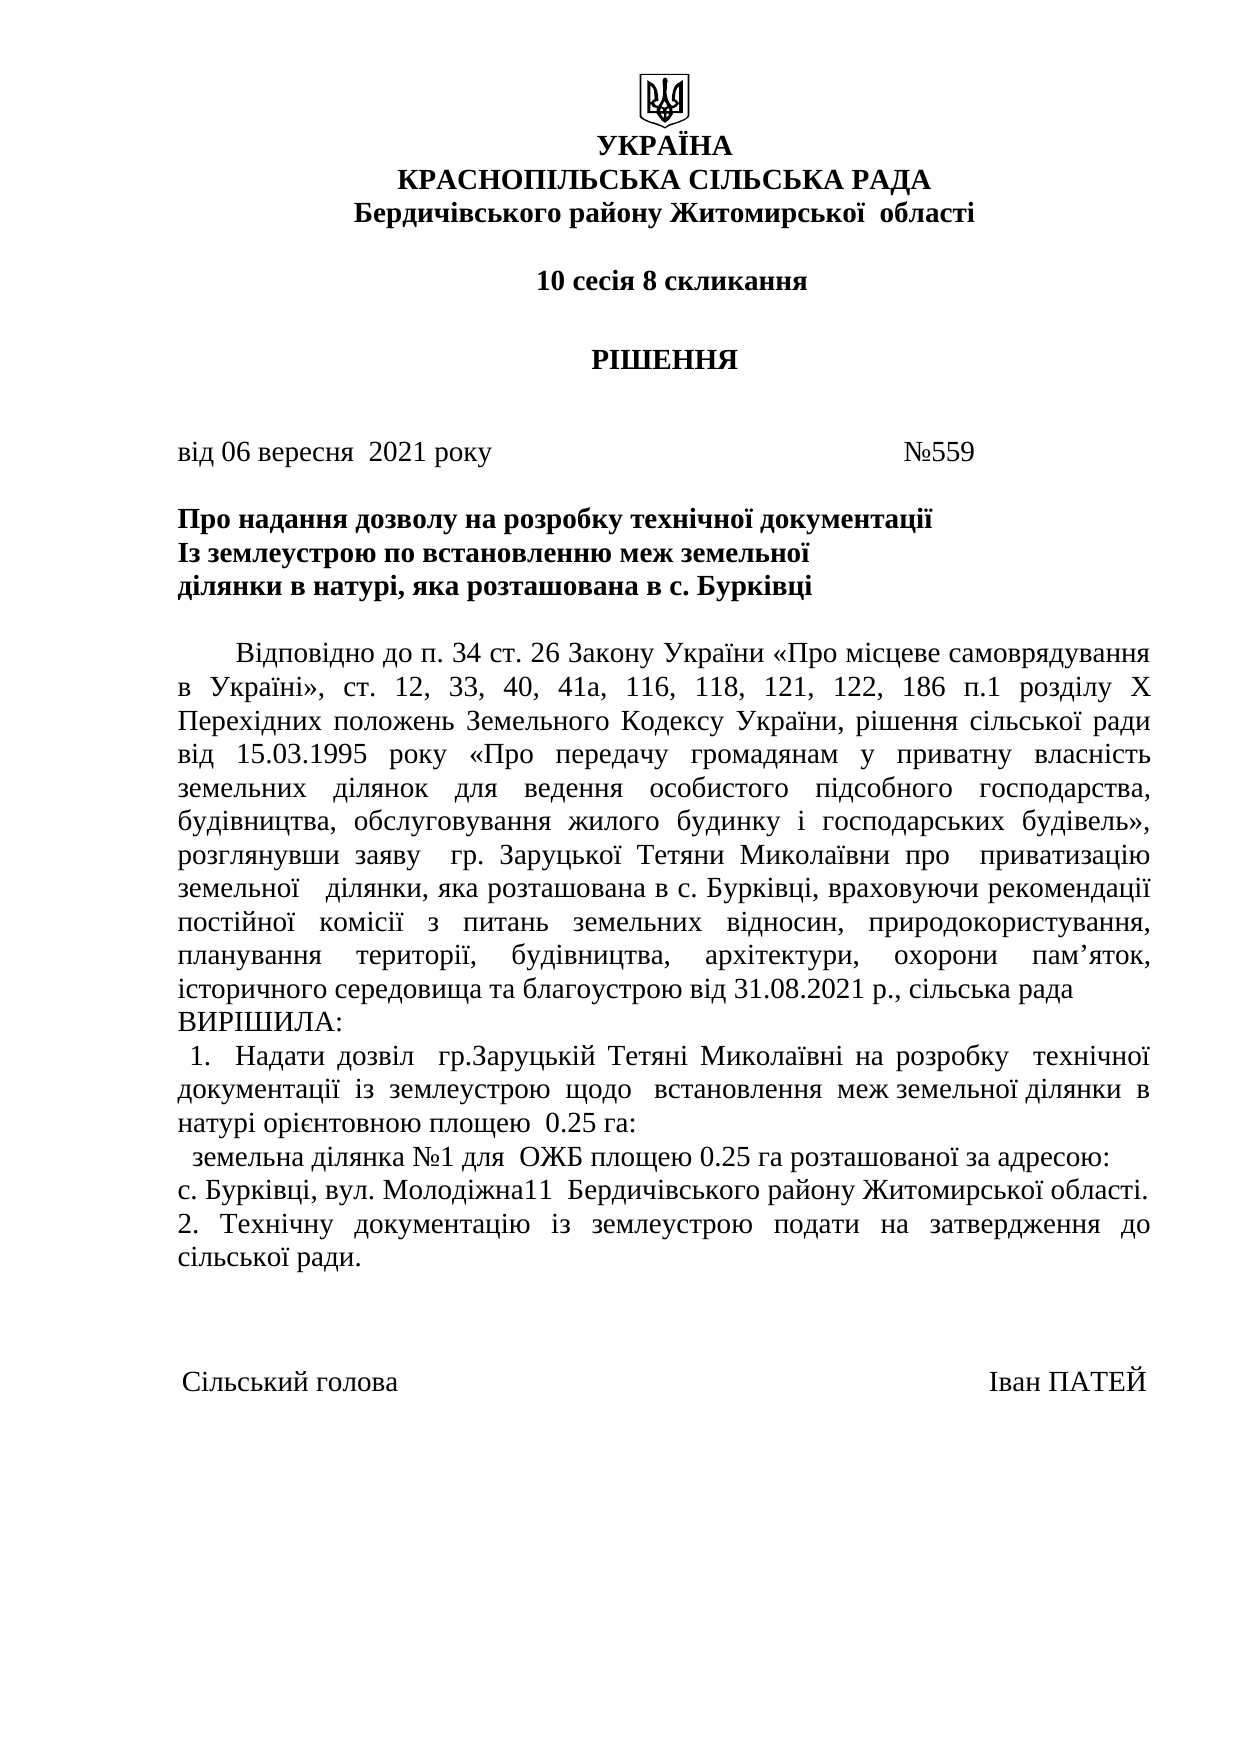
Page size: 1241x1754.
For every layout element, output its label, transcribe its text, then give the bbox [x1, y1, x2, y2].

text УКРАЇНА [177, 128, 1152, 162]
text Відповідно до п. 34 ст. 26 Закону України «Про місцеве самоврядування в Україні», ст. 12, 33, 40, 41а, 116, 118, 121, 122, 186 п.1 розділу Х Перехідних положень Земельного Кодексу України, рішення сільської ради від 15.03.1995 року «Про передачу громадянам у приватну власність земельних ділянок для ведення особистого підсобного господарства, будівництва, обслуговування жилого будинку і господарських будівель», розглянувши заяву гр. Заруцької Тетяни Миколаївни про приватизацію земельної ділянки, яка розташована в с. Бурківці, враховуючи рекомендації постійної комісії з питань земельних відносин, природокористування, планування території, будівництва, архітектури, охорони пам’яток, історичного середовища та благоустрою від 31.08.2021 р., сільська рада [177, 636, 1152, 1004]
text ВИРІШИЛА: [177, 1004, 1152, 1038]
text КРАСНОПІЛЬСЬКА СІЛЬСЬКА РАДА [177, 162, 1152, 196]
text від 06 вересня 2021 року №559 [177, 434, 1152, 468]
text Про надання дозволу на розробку технічної документації [177, 501, 1152, 535]
text земельна ділянка №1 для ОЖБ площею 0.25 га розташованої за адресою: [177, 1139, 1152, 1172]
text ділянки в натурі, яка розташована в с. Бурківці [177, 568, 1152, 602]
text Сільський голова Іван ПАТЕЙ [177, 1364, 1152, 1397]
text 10 сесія 8 скликання [177, 263, 1152, 296]
text 1. Надати дозвіл гр.Заруцькій Тетяні Миколаївні на розробку технічної документації із землеустрою щодо встановлення меж земельної ділянки в натурі орієнтовною площею 0.25 га: [177, 1038, 1152, 1139]
text Бердичівського району Житомирської області [177, 196, 1152, 229]
text Із землеустрою по встановленню меж земельної [177, 535, 1152, 568]
text с. Бурківці, вул. Молодіжна11 Бердичівського району Житомирської області. [177, 1172, 1152, 1206]
text РІШЕННЯ [177, 342, 1152, 376]
text 2. Технічну документацію із землеустрою подати на затвердження до сільської ради. [177, 1206, 1152, 1273]
